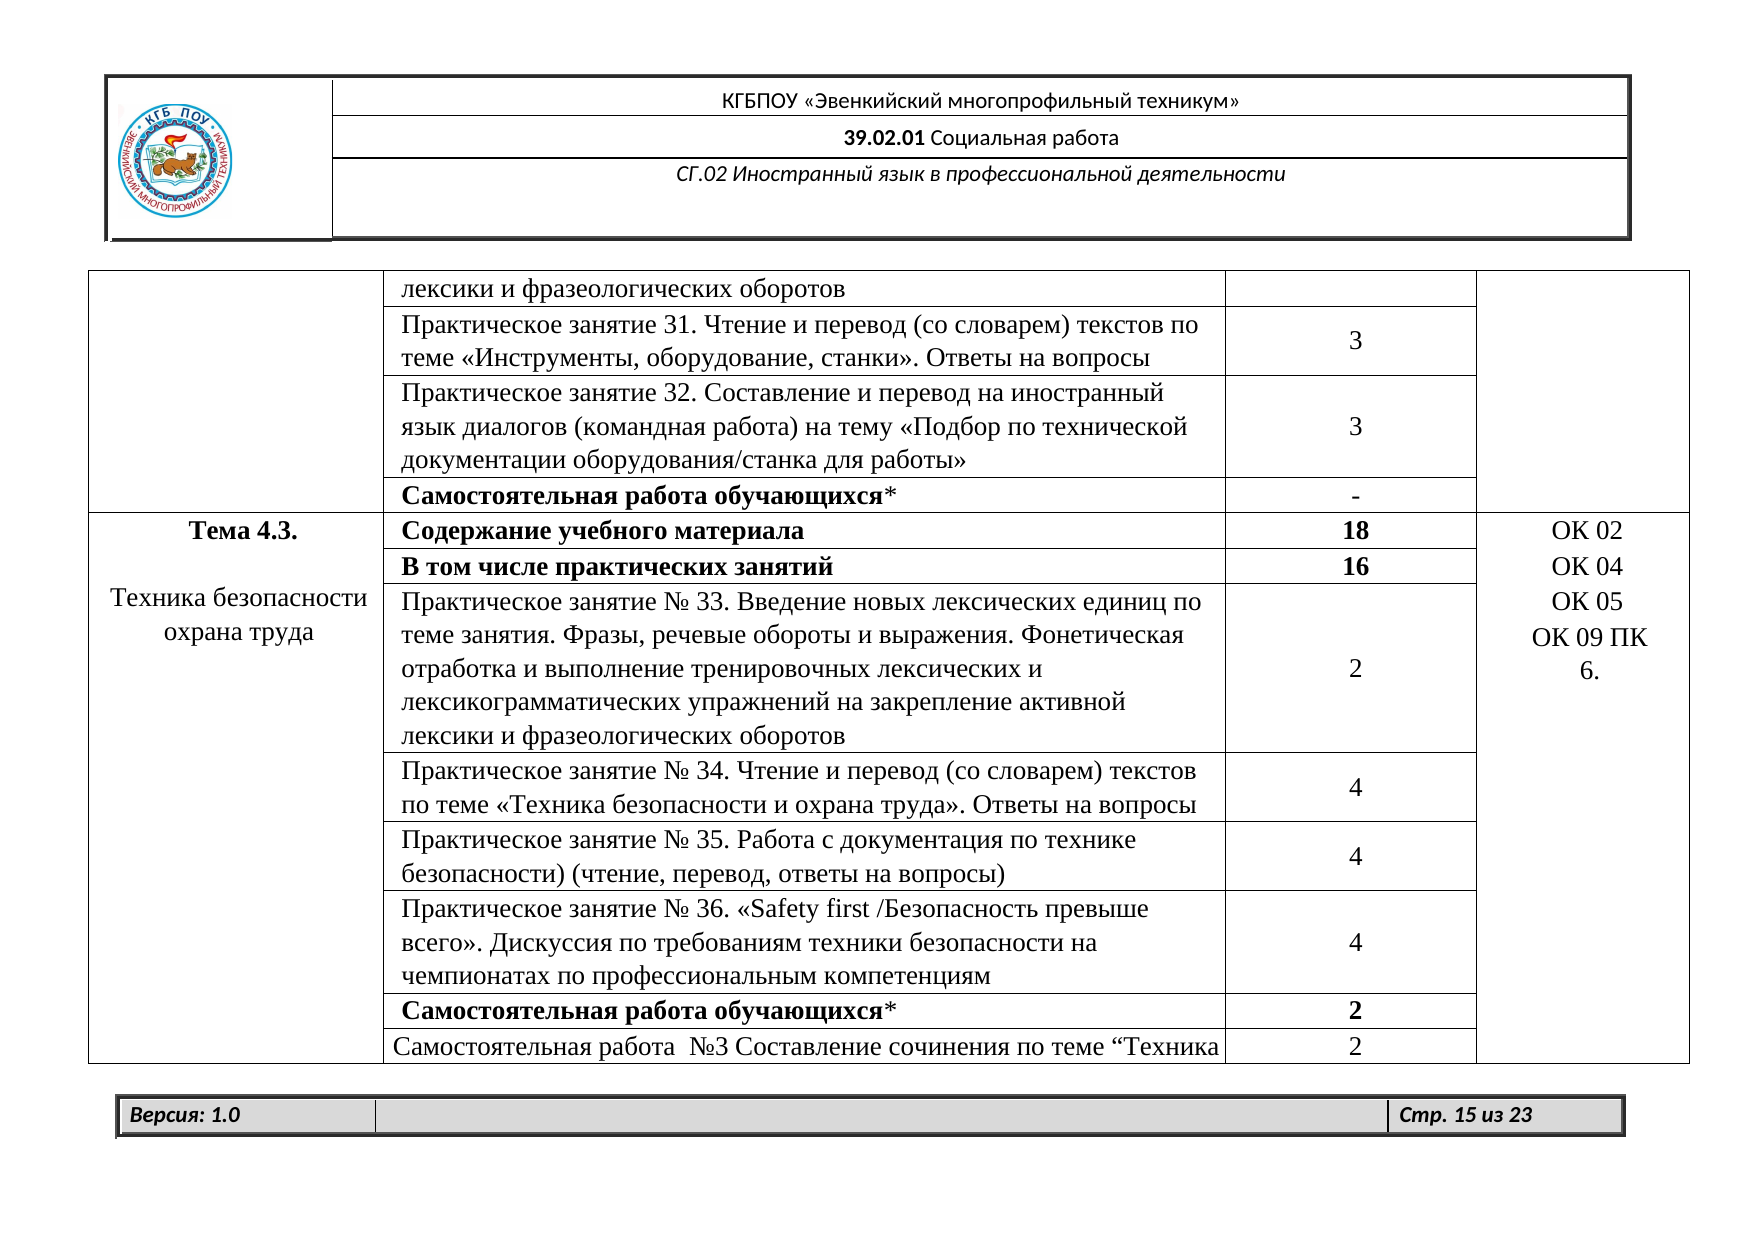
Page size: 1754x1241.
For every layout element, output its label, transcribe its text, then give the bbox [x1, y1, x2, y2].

table_cell Практическое занятие № 36. «Safety first /Безопасность превыше всего». Дискуссия по требованиям техники безопасности на чемпионатах по профессиональным компетенциям [384, 891, 1225, 992]
table_cell Практическое занятие 31. Чтение и перевод (со словарем) текстов по теме «Инструменты, оборудование, станки». Ответы на вопросы [384, 307, 1225, 374]
table_cell 3 [1226, 376, 1476, 477]
table_cell Содержание учебного материала [384, 513, 1225, 547]
table_cell Самостоятельная работа обучающихся* [384, 478, 1225, 512]
table_cell Практическое занятие № 34. Чтение и перевод (со словарем) текстов по теме «Техника безопасности и охрана труда». Ответы на вопросы [384, 753, 1225, 821]
table_cell 2 [1226, 1029, 1476, 1063]
table_cell 18 [1226, 513, 1476, 547]
table_cell 2 [1226, 994, 1476, 1028]
picture [118, 104, 161, 152]
table_cell 16 [1226, 549, 1476, 583]
table_cell 4 [1226, 753, 1476, 821]
table_cell 2 [1226, 271, 1476, 306]
table_cell Практическое занятие 32. Составление и перевод на иностранный язык диалогов (командная работа) на тему «Подбор по технической документации оборудования/станка для работы» [384, 376, 1225, 477]
table_cell Практическое занятие № 35. Работа с документация по технике безопасности) (чтение, перевод, ответы на вопросы) [384, 822, 1225, 890]
table_cell 3 [1226, 307, 1476, 374]
table_cell Тема 4.3. Техника безопасности охрана труда [89, 513, 383, 1063]
table_cell ОК 02 ОК 04 ОК 05 ОК 09 ПК 6. [1477, 513, 1689, 1063]
table_cell 4 [1226, 891, 1476, 992]
table_cell Практическое занятие № 33. Введение новых лексических единиц по теме занятия. Фразы, речевые обороты и выражения. Фонетическая отработка и выполнение тренировочных лексических и лексикограмматических упражнений на закрепление активной лексики и фразеологических оборотов [384, 584, 1225, 752]
table_cell Самостоятельная работа №3 Составление сочинения по теме “Техника безопасности охрана труда” [384, 1029, 1225, 1063]
table_cell 4 [1226, 822, 1476, 890]
table_cell 2 [1226, 584, 1476, 752]
table_cell - [1226, 478, 1476, 512]
table_cell Самостоятельная работа обучающихся* [384, 994, 1225, 1028]
table_cell В том числе практических занятий [384, 549, 1225, 583]
picture [118, 104, 233, 219]
